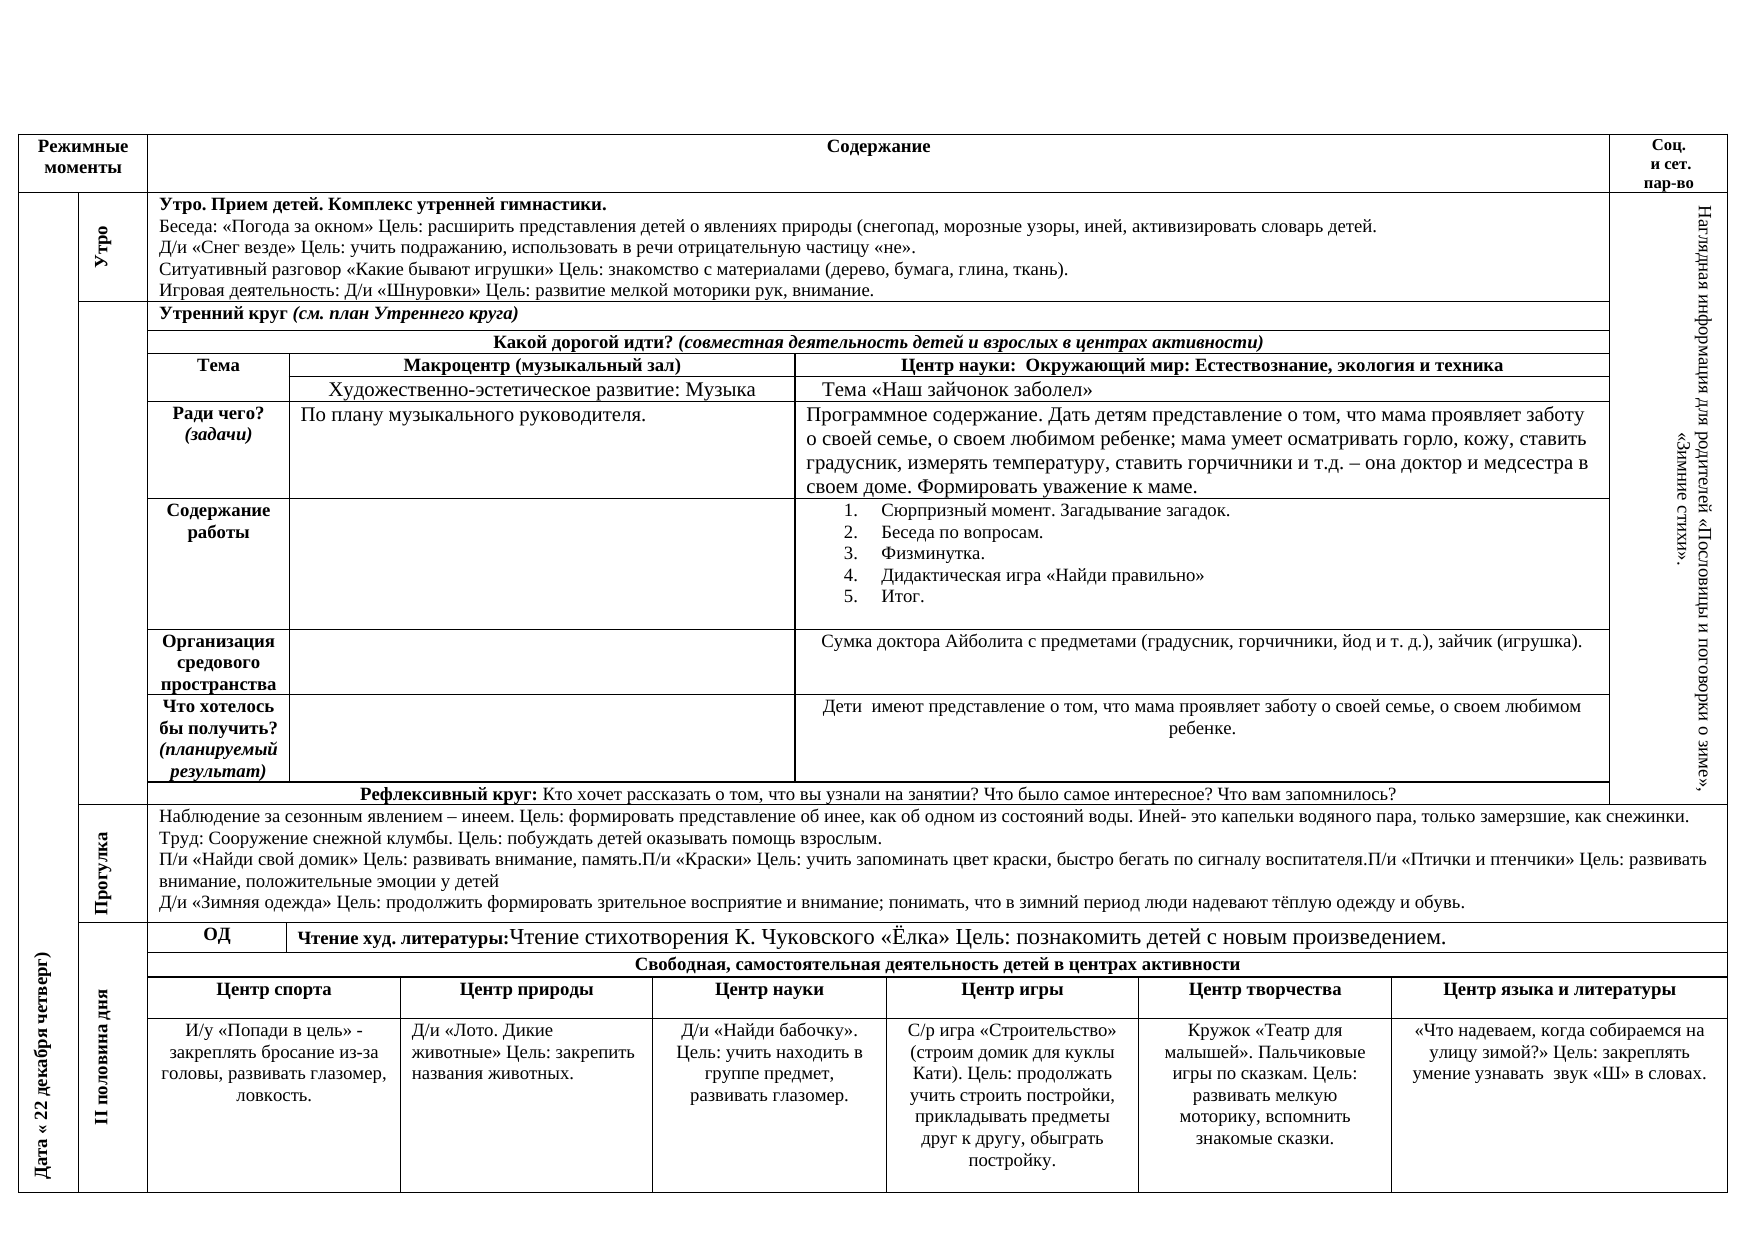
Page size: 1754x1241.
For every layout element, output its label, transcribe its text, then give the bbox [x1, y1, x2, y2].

table_cell Центр науки: Окружающий мир: Естествознание, экология и техника [796, 354, 1609, 376]
table_cell Центр спорта [148, 978, 400, 1018]
table_cell [79, 302, 147, 804]
table_cell Сумка доктора Айболита с предметами (градусник, горчичники, йод и т. д.), зайчик (игрушка). [796, 630, 1609, 694]
table_cell И/у «Попади в цель» - закреплять бросание из-за головы, развивать глазомер, ловкость. [148, 1019, 400, 1192]
table_cell Тема «Наш зайчонок заболел» [796, 377, 1609, 401]
table_cell Центр творчества [1139, 978, 1391, 1018]
table_cell Наглядная информация для родителей «Пословицы и поговорки о зиме», «Зимние стихи». [1610, 193, 1727, 804]
table_cell Центр природы [401, 978, 652, 1018]
table_cell Кружок «Театр для малышей». Пальчиковые игры по сказкам. Цель: развивать мелкую моторику, вспомнить знакомые сказки. [1139, 1019, 1391, 1192]
table_cell Что хотелось бы получить? (планируемый результат) [148, 695, 289, 781]
table_cell По плану музыкального руководителя. [290, 402, 794, 498]
table_cell [290, 630, 794, 694]
table_cell Тема [148, 354, 289, 401]
table_cell Утро [79, 193, 147, 301]
table_cell Наблюдение за сезонным явлением – инеем. Цель: формировать представление об инее, как об одном из состояний воды. Иней- это капельки водяного пара, только замерзшие, как снежинки. Труд: Сооружение снежной клумбы. Цель: побуждать детей оказывать помощь взрослым. П/и «Найди свой домик» Цель: развивать внимание, память.П/и «Краски» Цель: учить запоминать цвет краски, быстро бегать по сигналу воспитателя.П/и «Птички и птенчики» Цель: развивать внимание, положительные эмоции у детей Д/и «Зимняя одежда» Цель: продолжить формировать зрительное восприятие и внимание; понимать, что в зимний период люди надевают тёплую одежду и обувь. [148, 805, 1727, 922]
table_cell II половина дня [79, 923, 147, 1192]
table_cell Дата « 22 декабря четверг) [19, 193, 78, 1192]
table_cell Рефлексивный круг: Кто хочет рассказать о том, что вы узнали на занятии? Что было самое интересное? Что вам запомнилось? [148, 783, 1609, 804]
table_cell Центр науки [653, 978, 886, 1018]
table_cell Художественно-эстетическое развитие: Музыка [290, 377, 794, 401]
table_cell [290, 499, 794, 628]
table_cell Д/и «Найди бабочку». Цель: учить находить в группе предмет, развивать глазомер. [653, 1019, 886, 1192]
table_cell Прогулка [79, 805, 147, 922]
table_cell Организация средового пространства [148, 630, 289, 694]
table_cell Чтение худ. литературы:Чтение стихотворения К. Чуковского «Ёлка» Цель: познакомить детей с новым произведением. [287, 923, 1727, 952]
table_cell Программное содержание. Дать детям представление о том, что мама проявляет заботу о своей семье, о своем любимом ребенке; мама умеет осматривать горло, кожу, ставить градусник, измерять температуру, ставить горчичники и т.д. – она доктор и медсестра в своем доме. Формировать уважение к маме. [796, 402, 1609, 498]
table_cell Д/и «Лото. Дикие животные» Цель: закрепить названия животных. [401, 1019, 652, 1192]
table_cell Содержание работы [148, 499, 289, 628]
table_cell Утренний круг (см. план Утреннего круга) [148, 302, 1609, 330]
table_header Содержание [148, 135, 1609, 192]
table_cell Центр языка и литературы [1392, 978, 1727, 1018]
table_header Режимные моменты [19, 135, 147, 192]
table_cell Центр игры [887, 978, 1138, 1018]
table_cell Дети имеют представление о том, что мама проявляет заботу о своей семье, о своем любимом ребенке. [796, 695, 1609, 781]
table_cell Утро. Прием детей. Комплекс утренней гимнастики. Беседа: «Погода за окном» Цель: расширить представления детей о явлениях природы (снегопад, морозные узоры, иней, активизировать словарь детей. Д/и «Снег везде» Цель: учить подражанию, использовать в речи отрицательную частицу «не». Ситуативный разговор «Какие бывают игрушки» Цель: знакомство с материалами (дерево, бумага, глина, ткань). Игровая деятельность: Д/и «Шнуровки» Цель: развитие мелкой моторики рук, внимание. [148, 193, 1609, 301]
table_cell Какой дорогой идти? (совместная деятельность детей и взрослых в центрах активности) [148, 331, 1609, 353]
table_cell ОД [148, 923, 286, 952]
table_header Соц. и сет. пар-во [1610, 135, 1727, 192]
table_cell Свободная, самостоятельная деятельность детей в центрах активности [148, 953, 1727, 976]
table_cell Ради чего? (задачи) [148, 402, 289, 498]
table_cell [290, 695, 794, 781]
table_cell Макроцентр (музыкальный зал) [290, 354, 794, 376]
table_cell С/р игра «Строительство» (строим домик для куклы Кати). Цель: продолжать учить строить постройки, прикладывать предметы друг к другу, обыграть постройку. [887, 1019, 1138, 1192]
table_cell Сюрпризный момент. Загадывание загадок. Беседа по вопросам. Физминутка. Дидактическая игра «Найди правильно» Итог. [796, 499, 1609, 628]
table_cell «Что надеваем, когда собираемся на улицу зимой?» Цель: закреплять умение узнавать звук «Ш» в словах. [1392, 1019, 1727, 1192]
